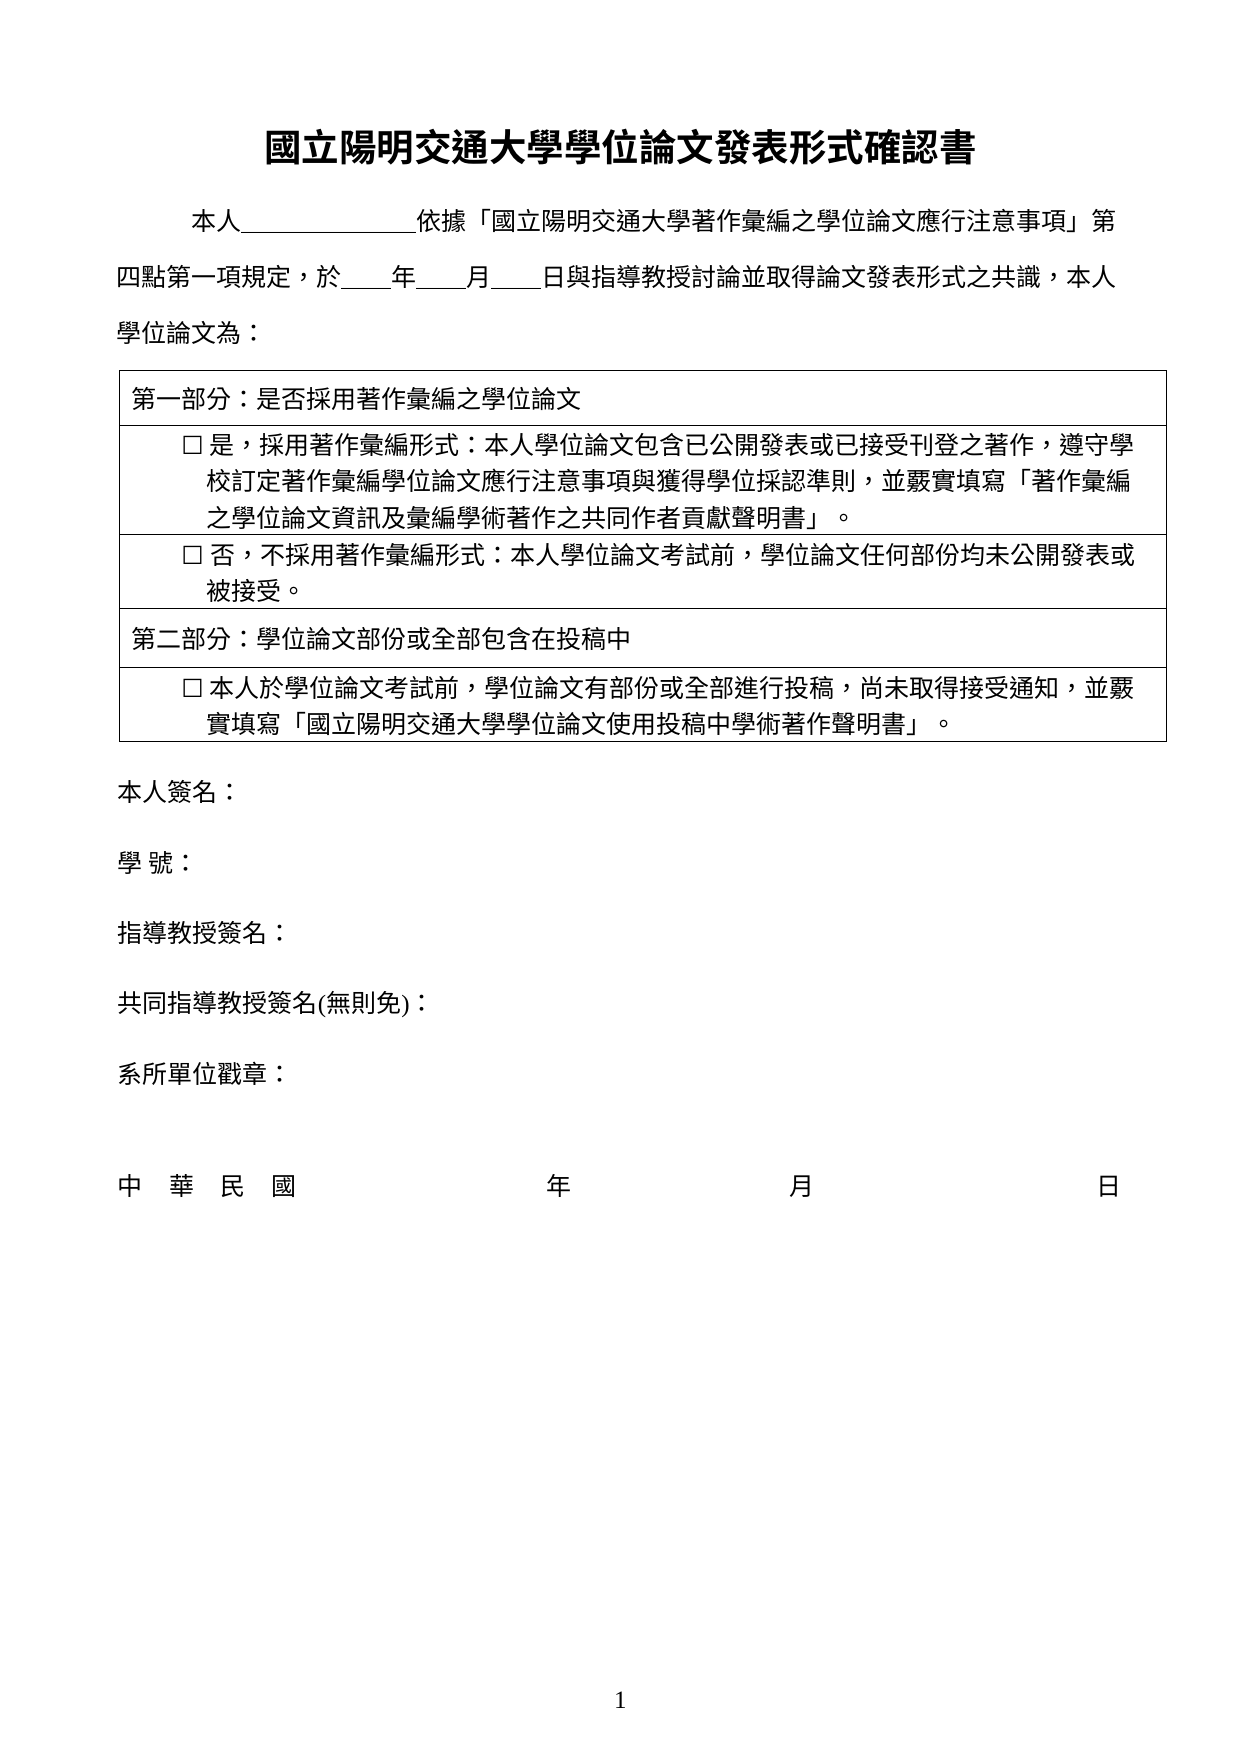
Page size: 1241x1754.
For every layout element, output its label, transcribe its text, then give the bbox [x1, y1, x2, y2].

text 中華民國 年 月 日 [118, 1165, 1122, 1203]
table_cell ☐ 否，不採用著作彙編形式：本人學位論文考試前，學位論文任何部份均未公開發表或被接受。 [120, 535, 1166, 608]
table_header 第一部分：是否採用著作彙編之學位論文 [120, 371, 1166, 424]
text 國立陽明交通大學學位論文發表形式確認書 [118, 118, 1122, 172]
table_cell ☐ 本人於學位論文考試前，學位論文有部份或全部進行投稿，尚未取得接受通知，並覈實填寫「國立陽明交通大學學位論文使用投稿中學術著作聲明書」。 [120, 668, 1166, 741]
text 本人簽名： [118, 773, 1122, 809]
text 系所單位戳章： [118, 1054, 1122, 1091]
text 本人＿＿＿＿＿＿＿依據「國立陽明交通大學著作彙編之學位論文應行注意事項」第四點第一項規定，於＿＿年＿＿月＿＿日與指導教授討論並取得論文發表形式之共識，本人學位論文為： [117, 202, 1122, 350]
table_cell ☐ 是，採用著作彙編形式：本人學位論文包含已公開發表或已接受刊登之著作，遵守學校訂定著作彙編學位論文應行注意事項與獲得學位採認準則，並覈實填寫「著作彙編之學位論文資訊及彙編學術著作之共同作者貢獻聲明書」。 [120, 426, 1166, 534]
text 指導教授簽名： [118, 913, 1122, 950]
table_cell 第二部分：學位論文部份或全部包含在投稿中 [120, 609, 1166, 667]
text 學 號： [118, 812, 1122, 880]
text 共同指導教授簽名(無則免)： [118, 984, 1122, 1020]
